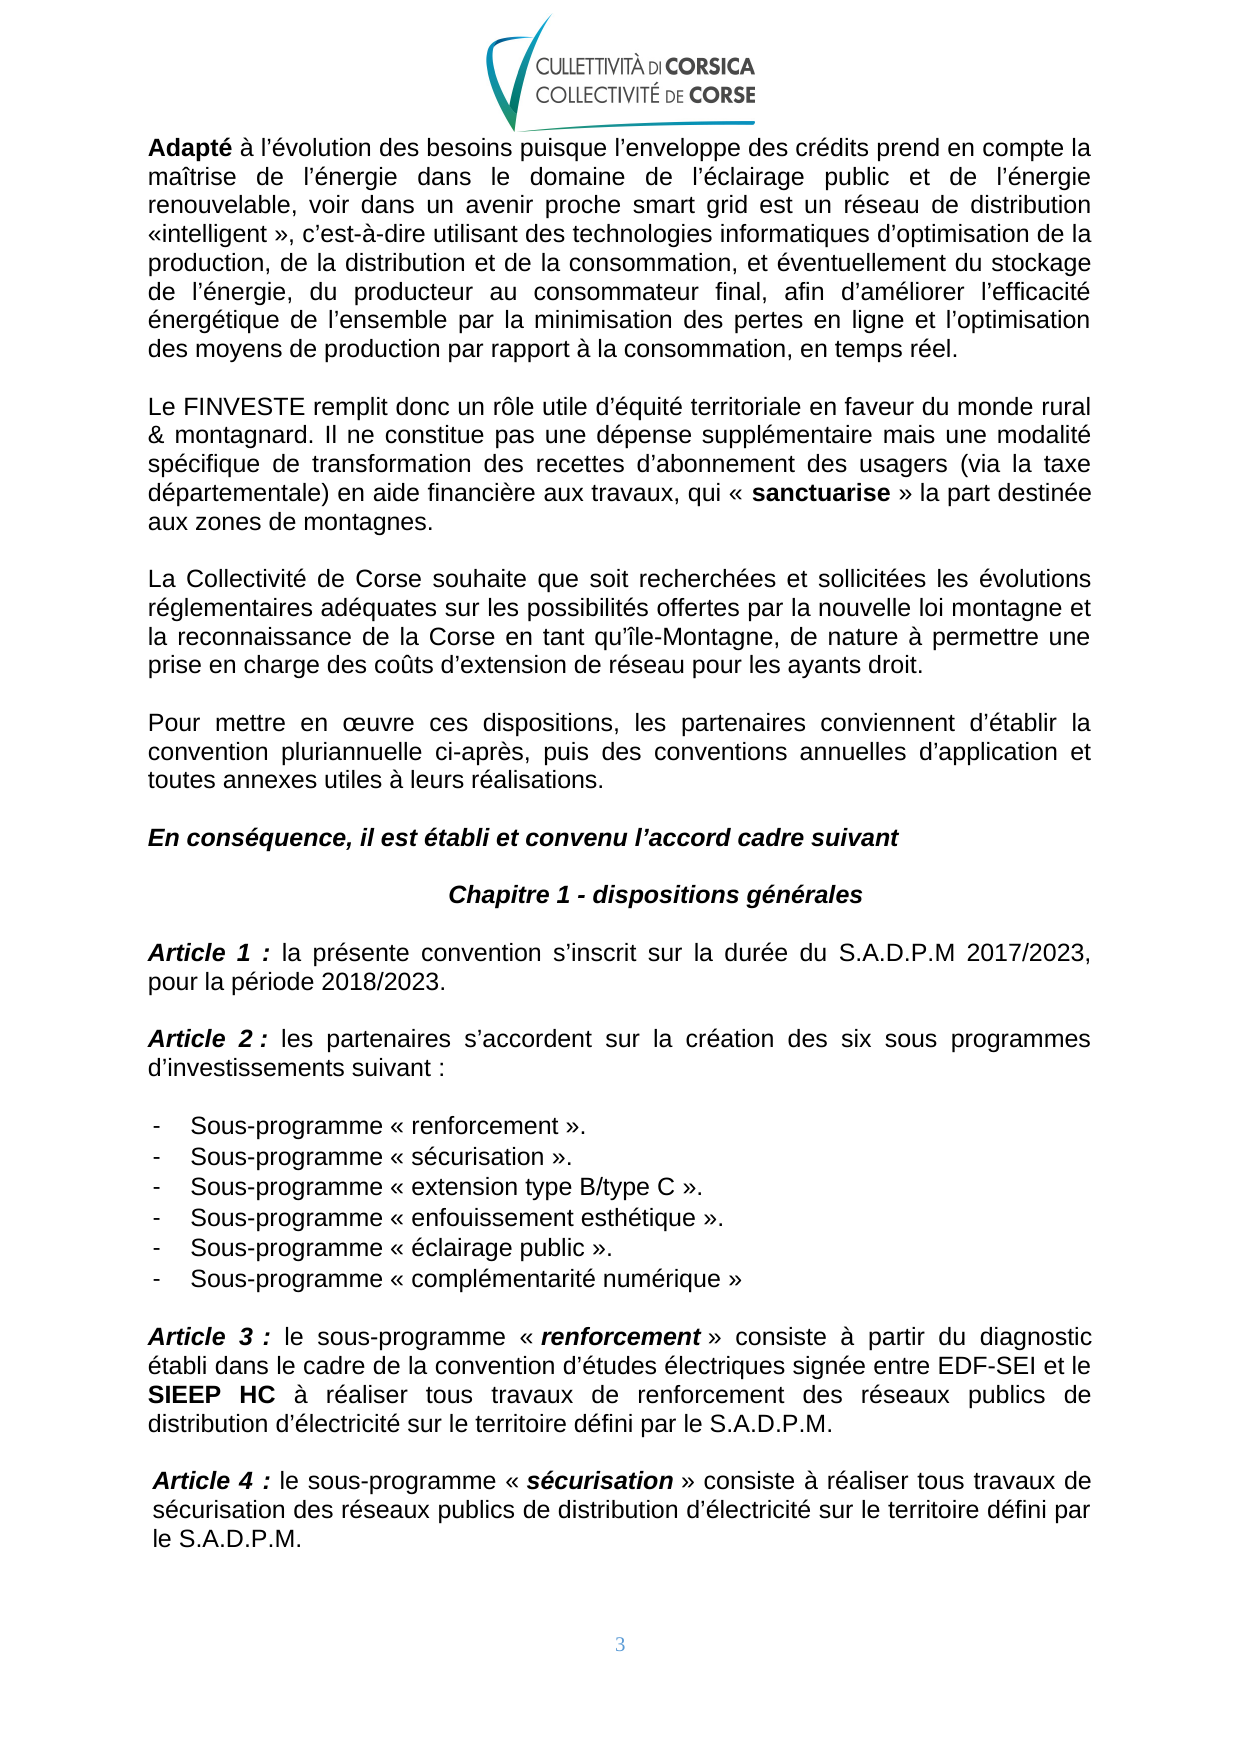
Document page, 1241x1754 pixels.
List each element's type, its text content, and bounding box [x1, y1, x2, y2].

text Article 3 : le sous-programme « renforcement » consiste à partir du diagnostic établi dans le cadre de la convention d’études électriques signée entre EDF-SEI et le SIEEP HC à réaliser tous travaux de renforcement des réseaux publics de distribution d’électricité sur le territoire défini par le S.A.D.P.M. [148, 1322, 1093, 1437]
list Sous-programme « enfouissement esthétique ». [153, 1202, 1093, 1232]
text Adapté à l’évolution des besoins puisque l’enveloppe des crédits prend en compte la maîtrise de l’énergie dans le domaine de l’éclairage public et de l’énergie renouvelable, voir dans un avenir proche smart grid est un réseau de distribution «intelligent », c’est-à-dire utilisant des technologies informatiques d’optimisation de la production, de la distribution et de la consommation, et éventuellement du stockage de l’énergie, du producteur au consommateur final, afin d’améliorer l’efficacité énergétique de l’ensemble par la minimisation des pertes en ligne et l’optimisation des moyens de production par rapport à la consommation, en temps réel. [148, 133, 1093, 363]
list Sous-programme « extension type B/type C ». [153, 1171, 1093, 1202]
list Sous-programme « éclairage public ». [153, 1232, 1093, 1263]
picture [486, 13, 755, 132]
list Sous-programme « renforcement ». [153, 1110, 1093, 1141]
list Sous-programme « sécurisation ». [153, 1141, 1093, 1171]
text Article 2 : les partenaires s’accordent sur la création des six sous programmes d’investissements suivant : [148, 1024, 1093, 1082]
text En conséquence, il est établi et convenu l’accord cadre suivant [148, 823, 1093, 852]
text Le FINVESTE remplit donc un rôle utile d’équité territoriale en faveur du monde rural & montagnard. Il ne constitue pas une dépense supplémentaire mais une modalité spécifique de transformation des recettes d’abonnement des usagers (via la taxe départementale) en aide financière aux travaux, qui « sanctuarise » la part destinée aux zones de montagnes. [148, 392, 1093, 535]
text La Collectivité de Corse souhaite que soit recherchées et sollicitées les évolutions réglementaires adéquates sur les possibilités offertes par la nouvelle loi montagne et la reconnaissance de la Corse en tant qu’île-Montagne, de nature à permettre une prise en charge des coûts d’extension de réseau pour les ayants droit. [148, 564, 1093, 679]
text Chapitre 1 - dispositions générales [148, 880, 1093, 909]
text Article 1 : la présente convention s’inscrit sur la durée du S.A.D.P.M 2017/2023, pour la période 2018/2023. [148, 938, 1093, 995]
text Article 4 : le sous-programme « sécurisation » consiste à réaliser tous travaux de sécurisation des réseaux publics de distribution d’électricité sur le territoire défini par le S.A.D.P.M. [152, 1466, 1093, 1552]
text Pour mettre en œuvre ces dispositions, les partenaires conviennent d’établir la convention pluriannuelle ci-après, puis des conventions annuelles d’application et toutes annexes utiles à leurs réalisations. [148, 708, 1093, 794]
list Sous-programme « complémentarité numérique » [153, 1263, 1093, 1293]
